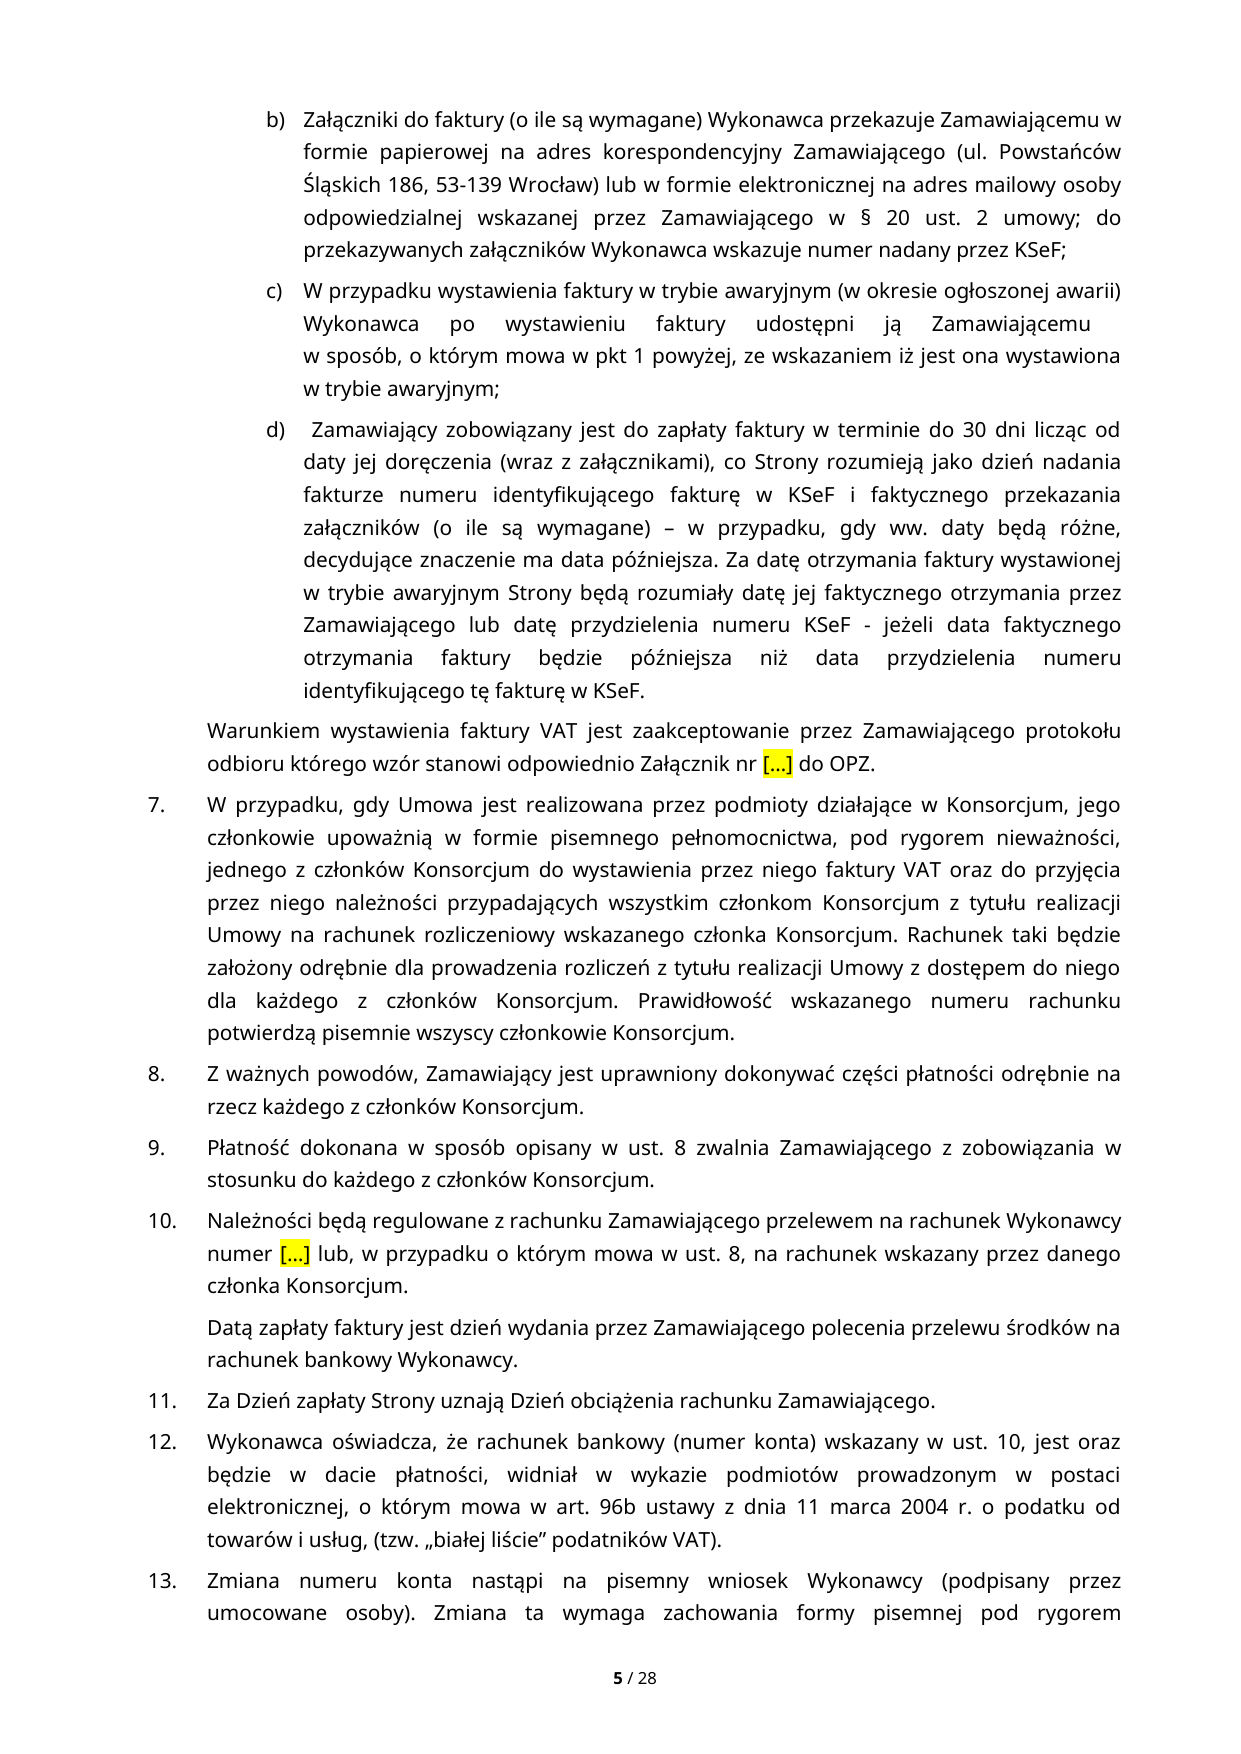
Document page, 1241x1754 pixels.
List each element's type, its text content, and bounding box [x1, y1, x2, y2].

list Wykonawca oświadcza, że rachunek bankowy (numer konta) wskazany w ust. 10, jest oraz będzie w dacie płatności, widniał w wykazie podmiotów prowadzonym w postaci elektronicznej, o którym mowa w art. 96b ustawy z dnia 11 marca 2004 r. o podatku od towarów i usług, (tzw. „białej liście” podatników VAT). [148, 1427, 1122, 1553]
list W przypadku, gdy Umowa jest realizowana przez podmioty działające w Konsorcjum, jego członkowie upoważnią w formie pisemnego pełnomocnictwa, pod rygorem nieważności, jednego z członków Konsorcjum do wystawienia przez niego faktury VAT oraz do przyjęcia przez niego należności przypadających wszystkim członkom Konsorcjum z tytułu realizacji Umowy na rachunek rozliczeniowy wskazanego członka Konsorcjum. Rachunek taki będzie założony odrębnie dla prowadzenia rozliczeń z tytułu realizacji Umowy z dostępem do niego dla każdego z członków Konsorcjum. Prawidłowość wskazanego numeru rachunku potwierdzą pisemnie wszyscy członkowie Konsorcjum. [148, 790, 1122, 1047]
list Zamawiający zobowiązany jest do zapłaty faktury w terminie do 30 dni licząc od daty jej doręczenia (wraz z załącznikami), co Strony rozumieją jako dzień nadania fakturze numeru identyfikującego fakturę w KSeF i faktycznego przekazania załączników (o ile są wymagane) – w przypadku, gdy ww. daty będą różne, decydujące znaczenie ma data późniejsza. Za datę otrzymania faktury wystawionej w trybie awaryjnym Strony będą rozumiały datę jej faktycznego otrzymania przez Zamawiającego lub datę przydzielenia numeru KSeF - jeżeli data faktycznego otrzymania faktury będzie późniejsza niż data przydzielenia numeru identyfikującego tę fakturę w KSeF. [266, 415, 1122, 704]
text Datą zapłaty faktury jest dzień wydania przez Zamawiającego polecenia przelewu środków na rachunek bankowy Wykonawcy. [207, 1313, 1122, 1374]
text Warunkiem wystawienia faktury VAT jest zaakceptowanie przez Zamawiającego protokołu odbioru którego wzór stanowi odpowiednio Załącznik nr […] do OPZ. [207, 717, 1122, 778]
list Z ważnych powodów, Zamawiający jest uprawniony dokonywać części płatności odrębnie na rzecz każdego z członków Konsorcjum. [148, 1059, 1122, 1120]
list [148, 1566, 1122, 1627]
list Płatność dokonana w sposób opisany w ust. 8 zwalnia Zamawiającego z zobowiązania w stosunku do każdego z członków Konsorcjum. [148, 1133, 1122, 1194]
list Należności będą regulowane z rachunku Zamawiającego przelewem na rachunek Wykonawcy numer […] lub, w przypadku o którym mowa w ust. 8, na rachunek wskazany przez danego członka Konsorcjum. [148, 1206, 1122, 1300]
list Za Dzień zapłaty Strony uznają Dzień obciążenia rachunku Zamawiającego. [148, 1386, 1122, 1414]
list Załączniki do faktury (o ile są wymagane) Wykonawca przekazuje Zamawiającemu w formie papierowej na adres korespondencyjny Zamawiającego (ul. Powstańców Śląskich 186, 53-139 Wrocław) lub w formie elektronicznej na adres mailowy osoby odpowiedzialnej wskazanej przez Zamawiającego w § 20 ust. 2 umowy; do przekazywanych załączników Wykonawca wskazuje numer nadany przez KSeF; [266, 105, 1122, 264]
list W przypadku wystawienia faktury w trybie awaryjnym (w okresie ogłoszonej awarii) Wykonawca po wystawieniu faktury udostępni ją Zamawiającemu w sposób, o którym mowa w pkt 1 powyżej, ze wskazaniem iż jest ona wystawiona w trybie awaryjnym; [266, 276, 1122, 402]
